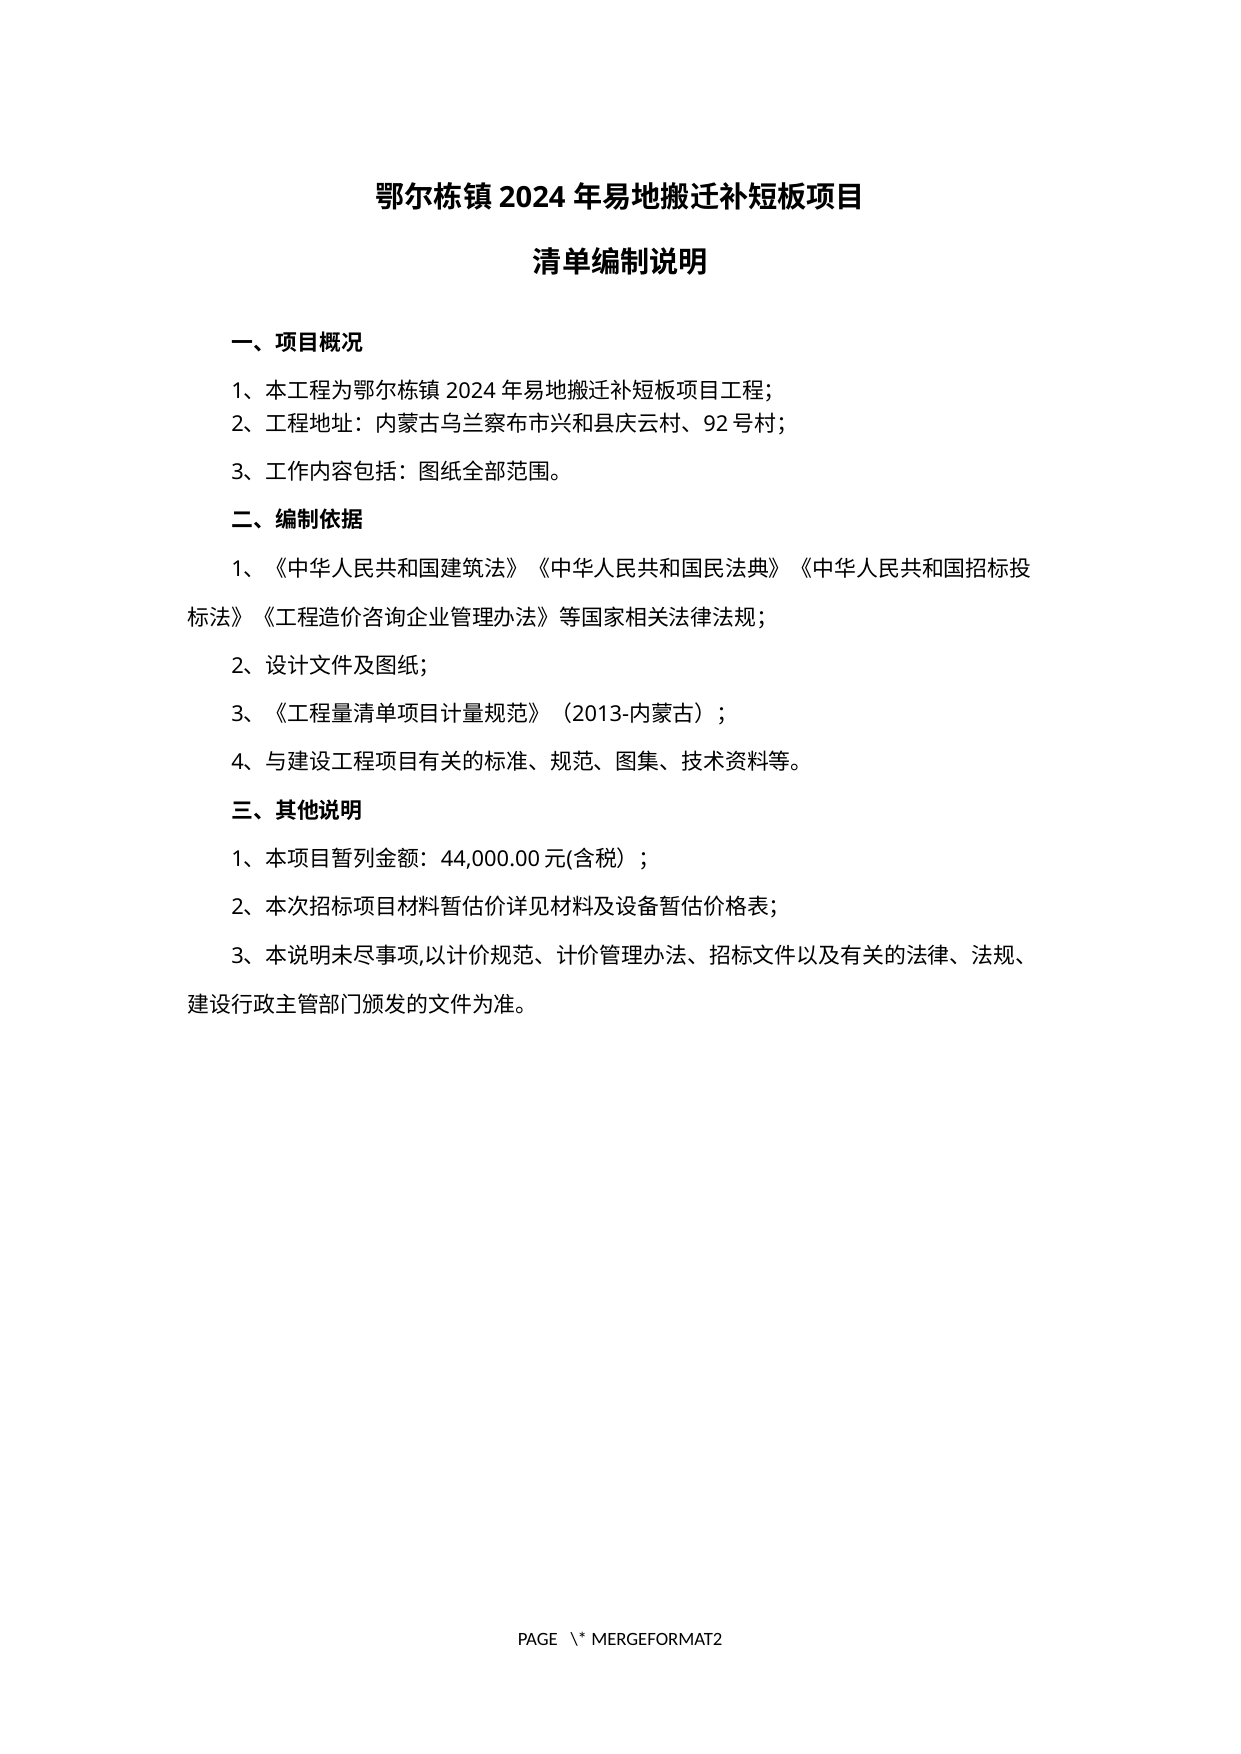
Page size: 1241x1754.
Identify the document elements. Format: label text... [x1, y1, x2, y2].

text 清单编制说明 [187, 227, 1053, 292]
text 一、项目概况 [187, 324, 1053, 357]
text 2、设计文件及图纸； [187, 647, 1053, 680]
text 3、《工程量清单项目计量规范》（2013-内蒙古）； [187, 696, 1053, 728]
text 3、本说明未尽事项,以计价规范、计价管理办法、招标文件以及有关的法律、法规、建设行政主管部门颁发的文件为准。 [187, 937, 1053, 1019]
text 鄂尔栋镇 2024 年易地搬迁补短板项目 [187, 162, 1053, 227]
text 3、工作内容包括：图纸全部范围。 [187, 454, 1053, 486]
text 二、编制依据 [187, 502, 1053, 534]
text 1、本项目暂列金额：44,000.00元(含税）； [187, 841, 1053, 873]
text 2、本次招标项目材料暂估价详见材料及设备暂估价格表； [187, 889, 1053, 922]
text 2、工程地址：内蒙古乌兰察布市兴和县庆云村、92号村； [187, 405, 1053, 438]
text 4、与建设工程项目有关的标准、规范、图集、技术资料等。 [187, 744, 1053, 777]
text 三、其他说明 [231, 792, 1053, 825]
text 1、本工程为鄂尔栋镇 2024 年易地搬迁补短板项目工程； [187, 373, 1053, 405]
text 1、《中华人民共和国建筑法》《中华人民共和国民法典》《中华人民共和国招标投标法》《工程造价咨询企业管理办法》等国家相关法律法规； [187, 550, 1053, 632]
